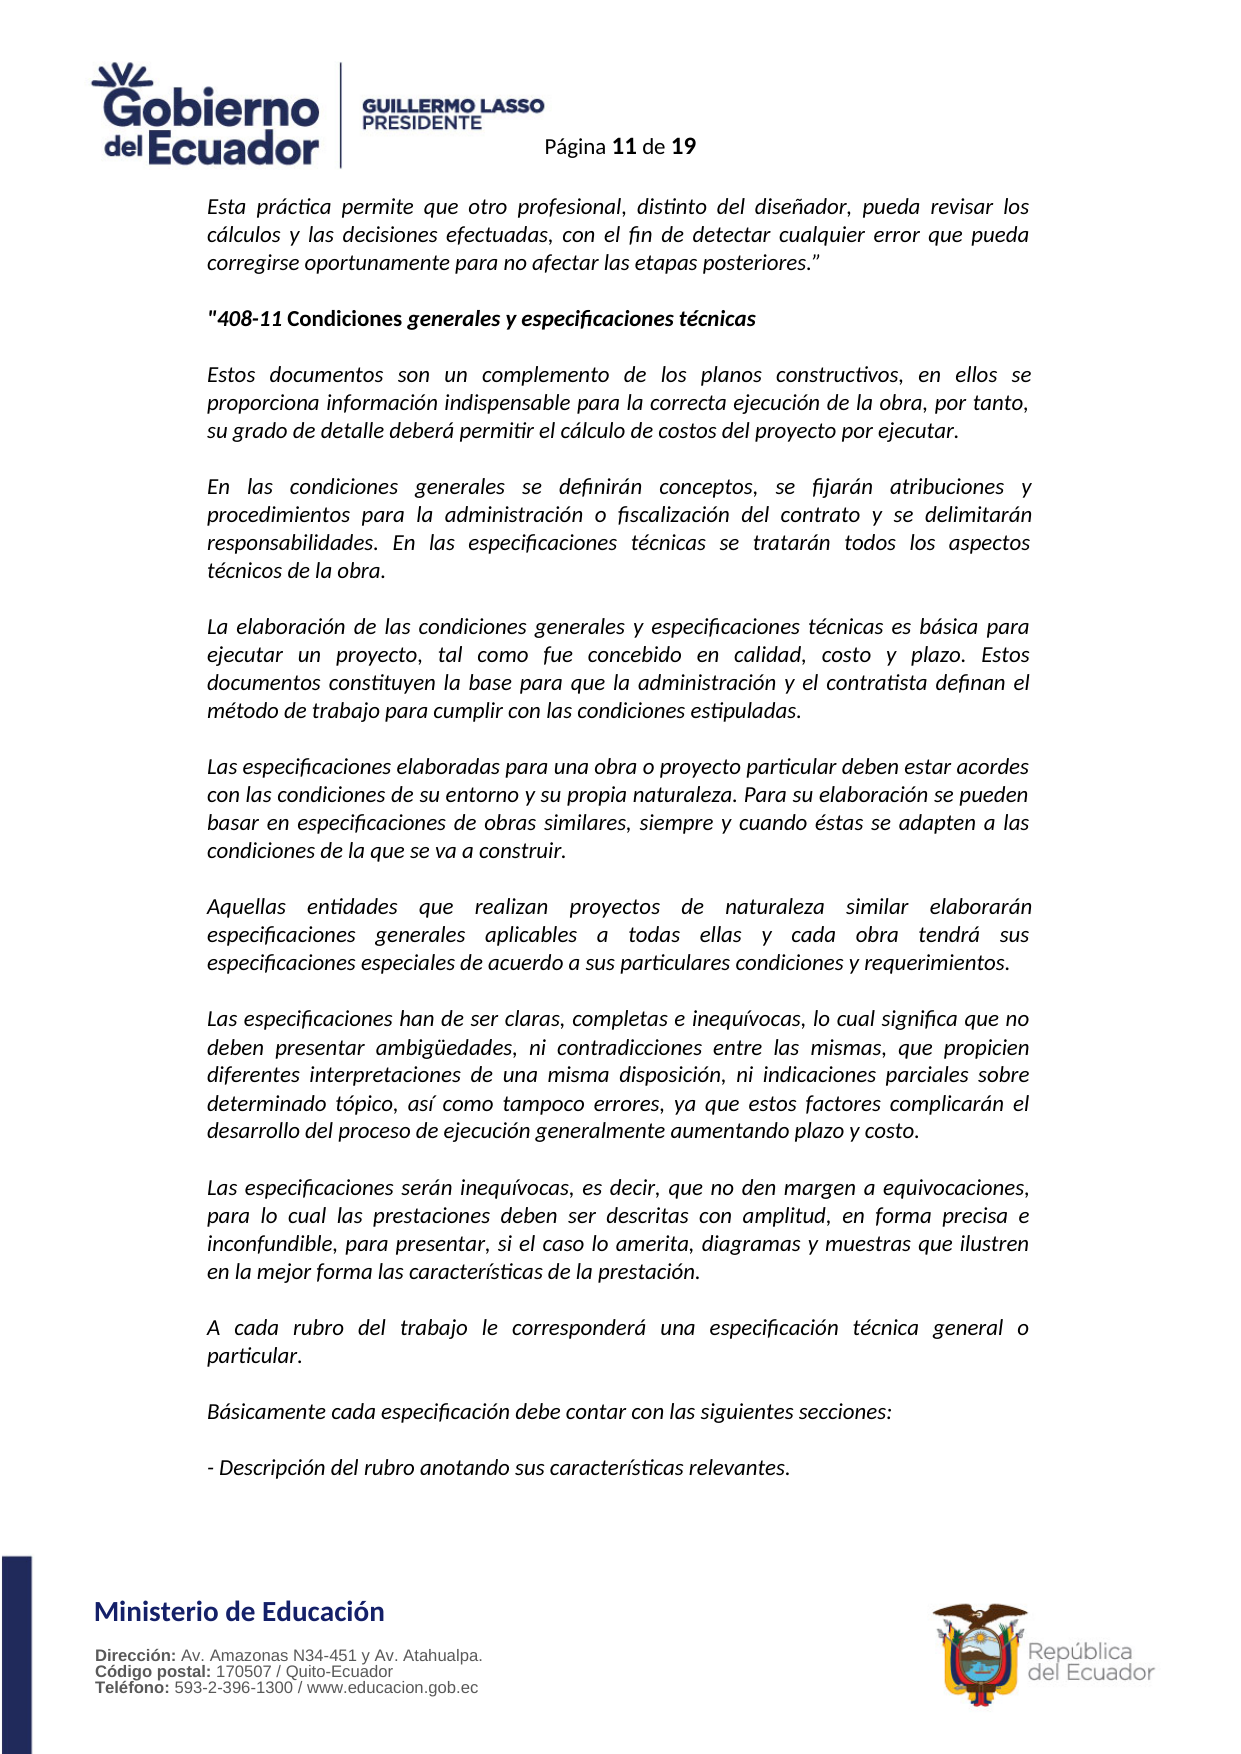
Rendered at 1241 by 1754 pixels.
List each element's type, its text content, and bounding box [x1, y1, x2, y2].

text En las condiciones generales se definirán conceptos, se fijarán atribuciones y procedimientos para la administración o fiscalización del contrato y se delimitarán responsabilidades. En las especificaciones técnicas se tratarán todos los aspectos técnicos de la obra. [207, 444, 1033, 584]
text - Descripción del rubro anotando sus características relevantes. [207, 1425, 1033, 1481]
text A cada rubro del trabajo le corresponderá una especificación técnica general o particular. [207, 1313, 1033, 1369]
text Básicamente cada especificación debe contar con las siguientes secciones: [207, 1397, 1033, 1425]
text Las especificaciones serán inequívocas, es decir, que no den margen a equivocaciones, para lo cual las prestaciones deben ser descritas con amplitud, en forma precisa e inconfundible, para presentar, si el caso lo amerita, diagramas y muestras que ilustren en la mejor forma las características de la prestación. [207, 1145, 1033, 1285]
text Las especificaciones elaboradas para una obra o proyecto particular deben estar acordes con las condiciones de su entorno y su propia naturaleza. Para su elaboración se pueden basar en especificaciones de obras similares, siempre y cuando éstas se adapten a las condiciones de la que se va a construir. [207, 724, 1033, 864]
text Las especificaciones han de ser claras, completas e inequívocas, lo cual significa que no deben presentar ambigüedades, ni contradicciones entre las mismas, que propicien diferentes interpretaciones de una misma disposición, ni indicaciones parciales sobre determinado tópico, así como tampoco errores, ya que estos factores complicarán el desarrollo del proceso de ejecución generalmente aumentando plazo y costo. [207, 1004, 1033, 1145]
text La elaboración de las condiciones generales y especificaciones técnicas es básica para ejecutar un proyecto, tal como fue concebido en calidad, costo y plazo. Estos documentos constituyen la base para que la administración y el contratista definan el método de trabajo para cumplir con las condiciones estipuladas. [207, 612, 1033, 724]
text Estos documentos son un complemento de los planos constructivos, en ellos se proporciona información indispensable para la correcta ejecución de la obra, por tanto, su grado de detalle deberá permitir el cálculo de costos del proyecto por ejecutar. [207, 332, 1033, 444]
text "408-11 Condiciones generales y especificaciones técnicas [207, 304, 1033, 332]
text Esta práctica permite que otro profesional, distinto del diseñador, pueda revisar los cálculos y las decisiones efectuadas, con el fin de detectar cualquier error que pueda corregirse oportunamente para no afectar las etapas posteriores.” [207, 192, 1033, 276]
picture [1, 3, 1241, 1754]
text Aquellas entidades que realizan proyectos de naturaleza similar elaborarán especificaciones generales aplicables a todas ellas y cada obra tendrá sus especificaciones especiales de acuerdo a sus particulares condiciones y requerimientos. [207, 864, 1033, 977]
